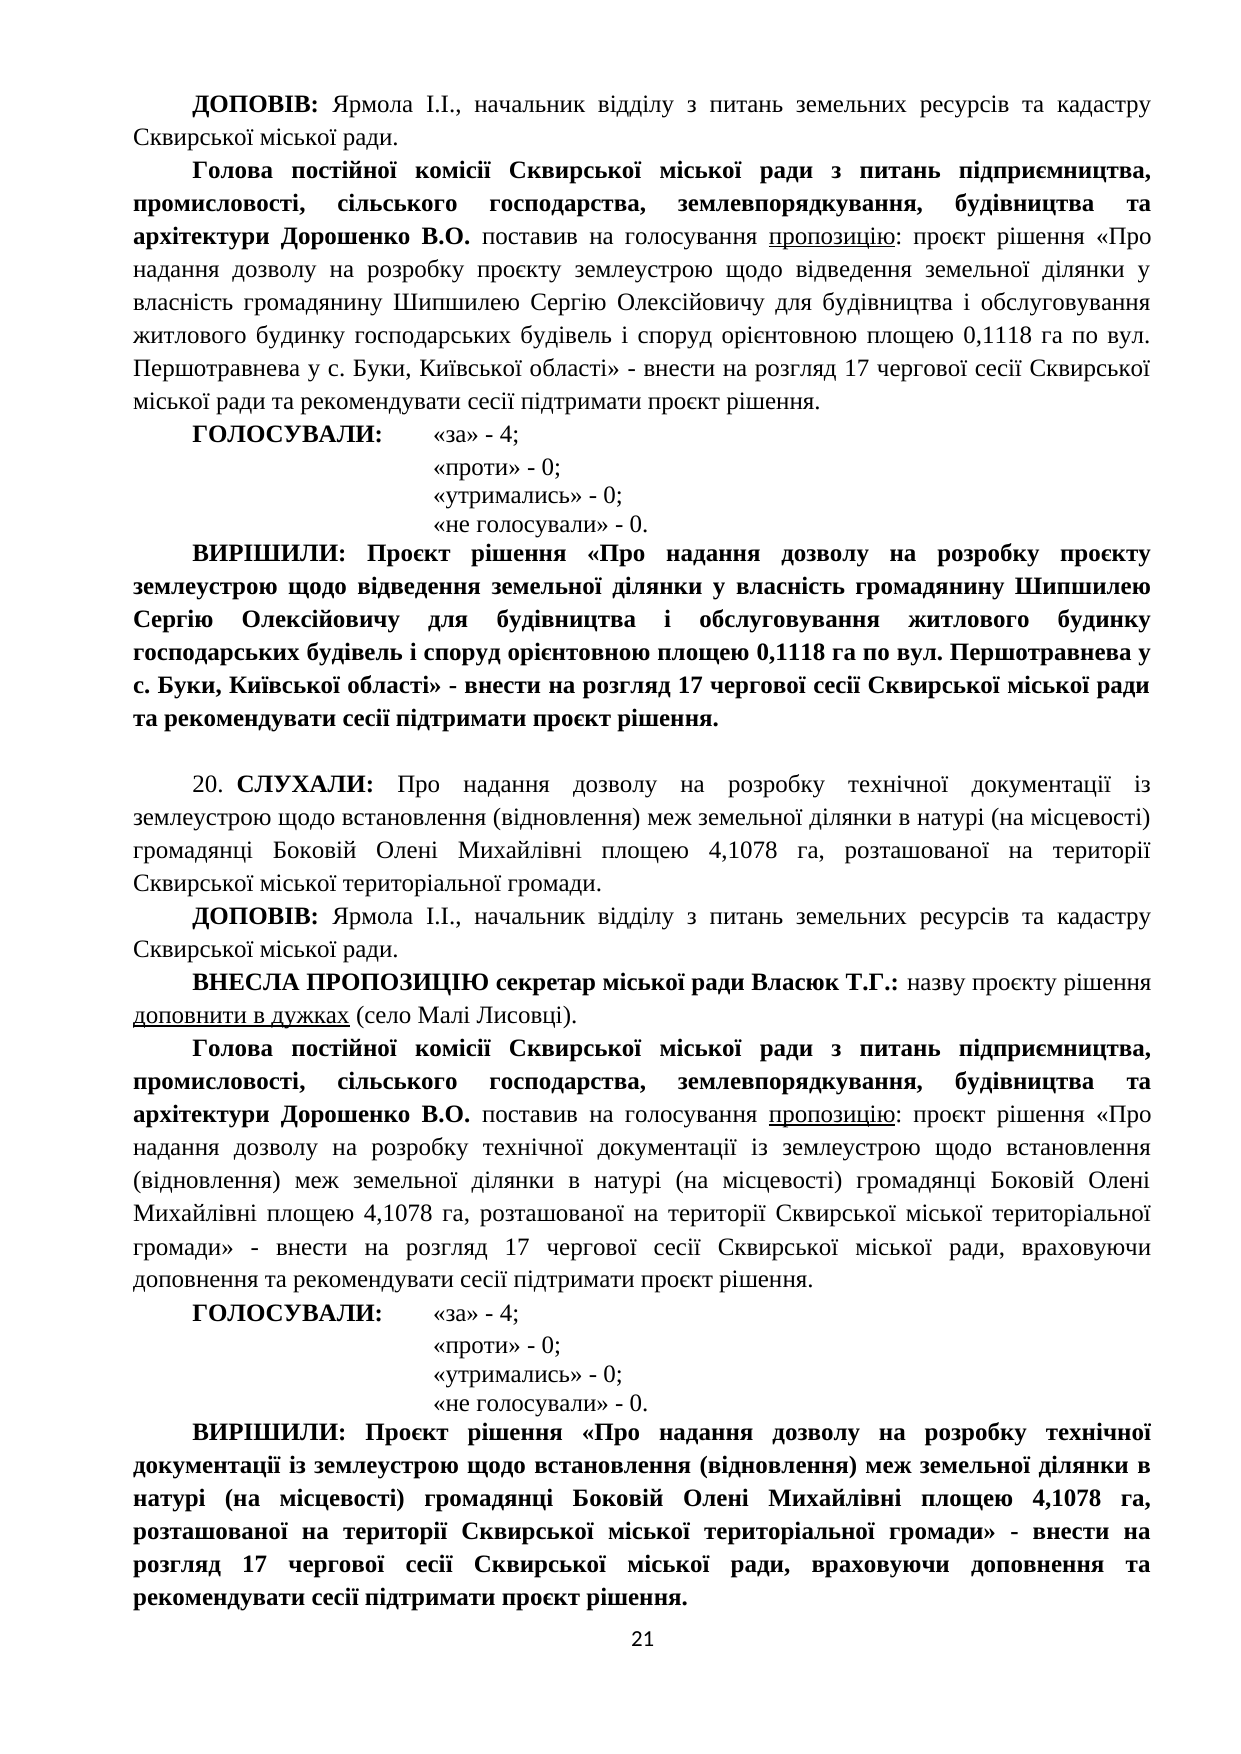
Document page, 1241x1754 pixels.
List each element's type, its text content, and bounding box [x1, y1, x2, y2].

text ГОЛОСУВАЛИ: «за» - 4; [133, 1298, 1152, 1326]
text Голова постійної комісії Сквирської міської ради з питань підприємництва, промисловості, сільського господарства, землевпорядкування, будівництва та архітектури Дорошенко В.О. поставив на голосування пропозицію: проєкт рішення «Про надання дозволу на розробку технічної документації із землеустрою щодо встановлення (відновлення) меж земельної ділянки в натурі (на місцевості) громадянці Боковій Олені Михайлівні площею 4,1078 га, розташованої на території Сквирської міської територіальної громади» - внести на розгляд 17 чергової сесії Сквирської міської ради, враховуючи доповнення та рекомендувати сесії підтримати проєкт рішення. [133, 1033, 1152, 1293]
text «утримались» - 0; [133, 481, 1152, 509]
text «не голосували» - 0. [133, 1388, 1152, 1417]
text ДОПОВІВ: Ярмола І.І., начальник відділу з питань земельних ресурсів та кадастру Сквирської міської ради. [133, 901, 1152, 963]
text ГОЛОСУВАЛИ: «за» - 4; [133, 419, 1152, 448]
text ВИРІШИЛИ: Проєкт рішення «Про надання дозволу на розробку проєкту землеустрою щодо відведення земельної ділянки у власність громадянину Шипшилею Сергію Олексійовичу для будівництва і обслуговування житлового будинку господарських будівель і споруд орієнтовною площею 0,1118 га по вул. Першотравнева у с. Буки, Київської області» - внести на розгляд 17 чергової сесії Сквирської міської ради та рекомендувати сесії підтримати проєкт рішення. [133, 538, 1152, 732]
text «проти» - 0; [133, 1331, 1152, 1359]
text Голова постійної комісії Сквирської міської ради з питань підприємництва, промисловості, сільського господарства, землевпорядкування, будівництва та архітектури Дорошенко В.О. поставив на голосування пропозицію: проєкт рішення «Про надання дозволу на розробку проєкту землеустрою щодо відведення земельної ділянки у власність громадянину Шипшилею Сергію Олексійовичу для будівництва і обслуговування житлового будинку господарських будівель і споруд орієнтовною площею 0,1118 га по вул. Першотравнева у с. Буки, Київської області» - внести на розгляд 17 чергової сесії Сквирської міської ради та рекомендувати сесії підтримати проєкт рішення. [133, 155, 1152, 414]
text «проти» - 0; [133, 452, 1152, 481]
text «не голосували» - 0. [133, 509, 1152, 538]
list СЛУХАЛИ: Про надання дозволу на розробку технічної документації із землеустрою щодо встановлення (відновлення) меж земельної ділянки в натурі (на місцевості) громадянці Боковій Олені Михайлівні площею 4,1078 га, розташованої на території Сквирської міської територіальної громади. [133, 769, 1152, 897]
text ВНЕСЛА ПРОПОЗИЦІЮ секретар міської ради Власюк Т.Г.: назву проєкту рішення доповнити в дужках (село Малі Лисовці). [133, 967, 1152, 1029]
text «утримались» - 0; [133, 1359, 1152, 1388]
text ДОПОВІВ: Ярмола І.І., начальник відділу з питань земельних ресурсів та кадастру Сквирської міської ради. [133, 89, 1152, 150]
text ВИРІШИЛИ: Проєкт рішення «Про надання дозволу на розробку технічної документації із землеустрою щодо встановлення (відновлення) меж земельної ділянки в натурі (на місцевості) громадянці Боковій Олені Михайлівні площею 4,1078 га, розташованої на території Сквирської міської територіальної громади» - внести на розгляд 17 чергової сесії Сквирської міської ради, враховуючи доповнення та рекомендувати сесії підтримати проєкт рішення. [133, 1417, 1152, 1611]
